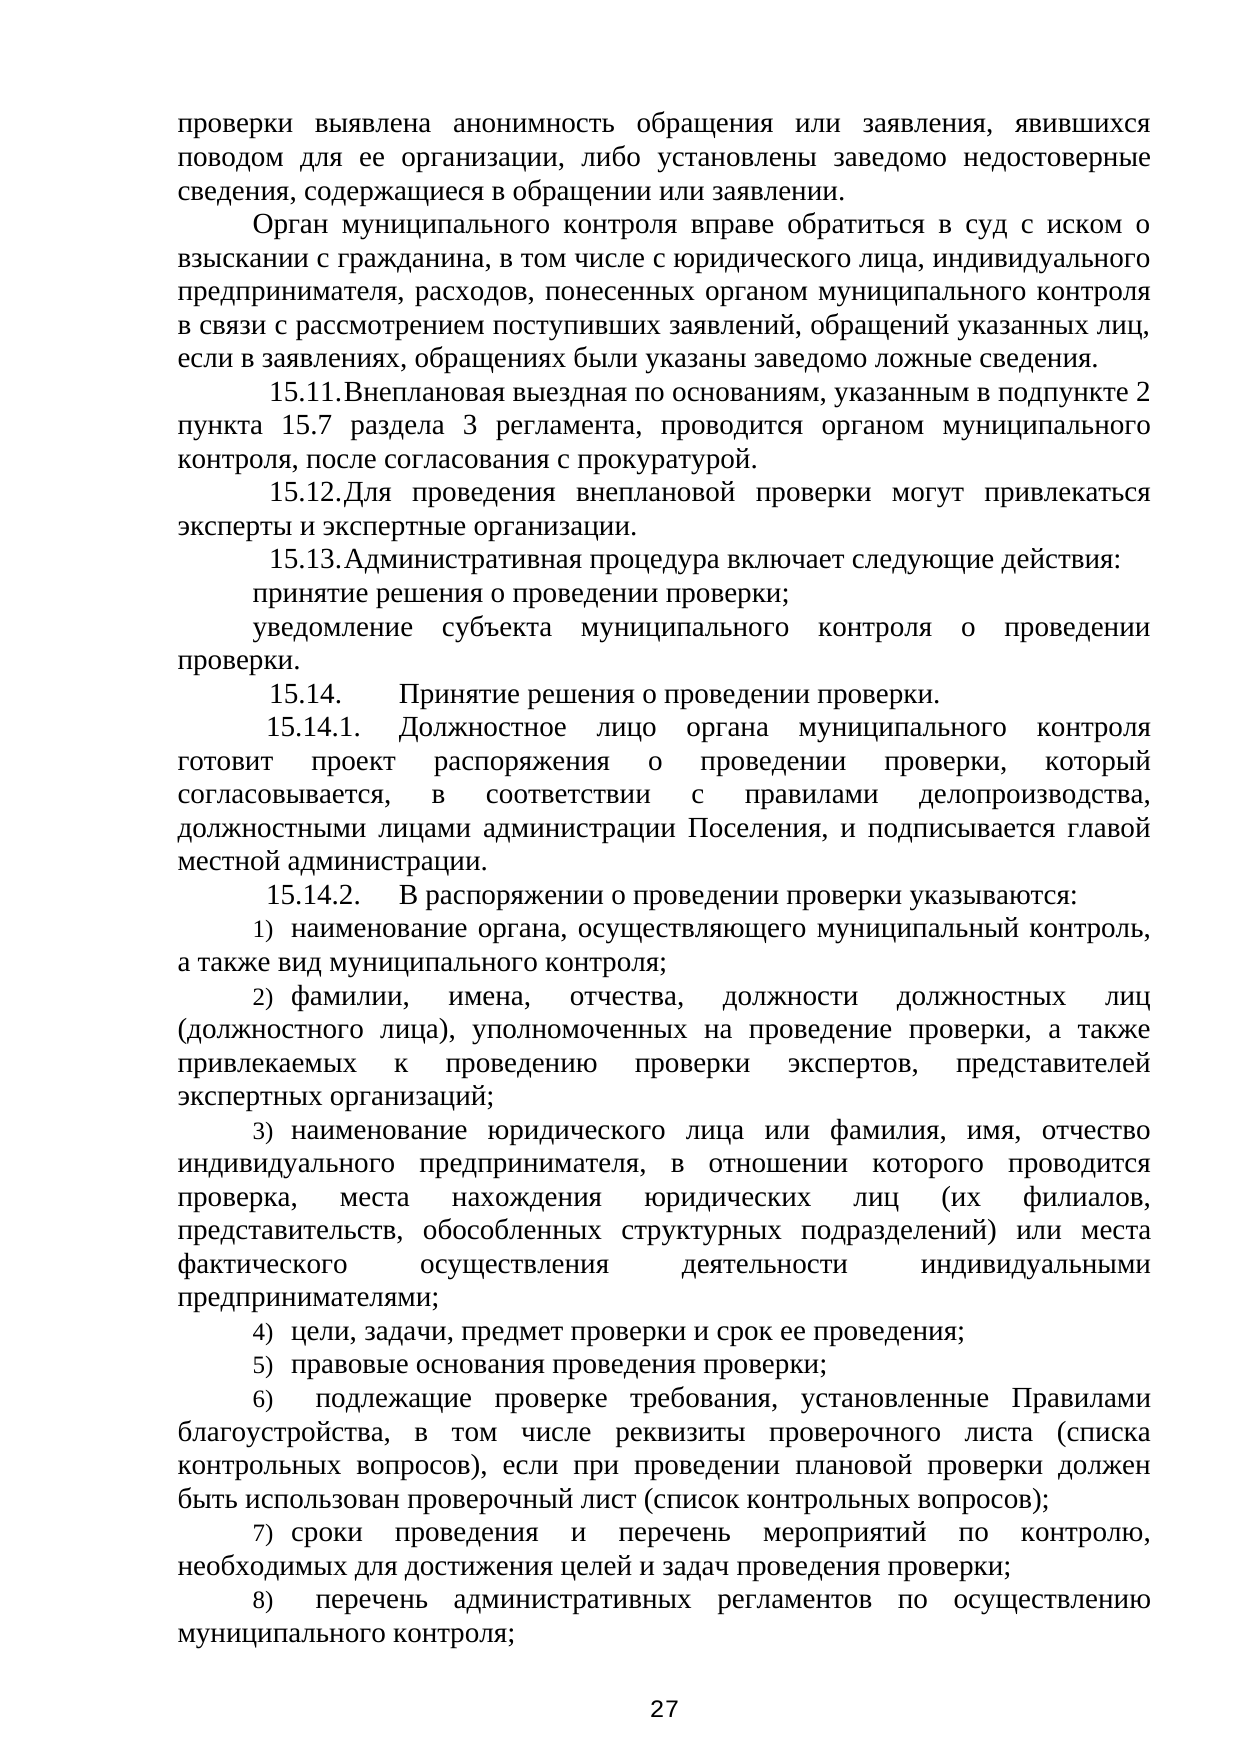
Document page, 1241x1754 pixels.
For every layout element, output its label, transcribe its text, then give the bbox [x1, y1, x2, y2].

list Для проведения внеплановой проверки могут привлекаться эксперты и экспертные организации. [177, 474, 1151, 542]
text уведомление субъекта муниципального контроля о проведении проверки. [177, 609, 1151, 676]
list наименование юридического лица или фамилия, имя, отчество индивидуального предпринимателя, в отношении которого проводится проверка, места нахождения юридических лиц (их филиалов, представительств, обособленных структурных подразделений) или места фактического осуществления деятельности индивидуальными предпринимателями; [177, 1112, 1151, 1313]
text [177, 106, 1151, 206]
list сроки проведения и перечень мероприятий по контролю, необходимых для достижения целей и задач проведения проверки; [177, 1514, 1151, 1581]
list В распоряжении о проведении проверки указываются: [177, 877, 1151, 911]
list цели, задачи, предмет проверки и срок ее проведения; [177, 1313, 1151, 1347]
list правовые основания проведения проверки; [177, 1347, 1151, 1380]
list Административная процедура включает следующие действия: [177, 542, 1151, 575]
list Внеплановая выездная по основаниям, указанным в подпункте 2 пункта 15.7 раздела 3 регламента, проводится органом муниципального контроля, после согласования с прокуратурой. [177, 374, 1151, 474]
text Орган муниципального контроля вправе обратиться в суд с иском о взыскании с гражданина, в том числе с юридического лица, индивидуального предпринимателя, расходов, понесенных органом муниципального контроля в связи с рассмотрением поступивших заявлений, обращений указанных лиц, если в заявлениях, обращениях были указаны заведомо ложные сведения. [177, 206, 1151, 374]
list Принятие решения о проведении проверки. [269, 676, 1151, 709]
text принятие решения о проведении проверки; [177, 575, 1151, 609]
list перечень административных регламентов по осуществлению муниципального контроля; [177, 1581, 1151, 1648]
list фамилии, имена, отчества, должности должностных лиц (должностного лица), уполномоченных на проведение проверки, а также привлекаемых к проведению проверки экспертов, представителей экспертных организаций; [177, 978, 1151, 1112]
list подлежащие проверке требования, установленные Правилами благоустройства, в том числе реквизиты проверочного листа (списка контрольных вопросов), если при проведении плановой проверки должен быть использован проверочный лист (список контрольных вопросов); [177, 1380, 1151, 1514]
list Должностное лицо органа муниципального контроля готовит проект распоряжения о проведении проверки, который согласовывается, в соответствии с правилами делопроизводства, должностными лицами администрации Поселения, и подписывается главой местной администрации. [177, 709, 1151, 877]
list наименование органа, осуществляющего муниципальный контроль, а также вид муниципального контроля; [177, 911, 1151, 978]
